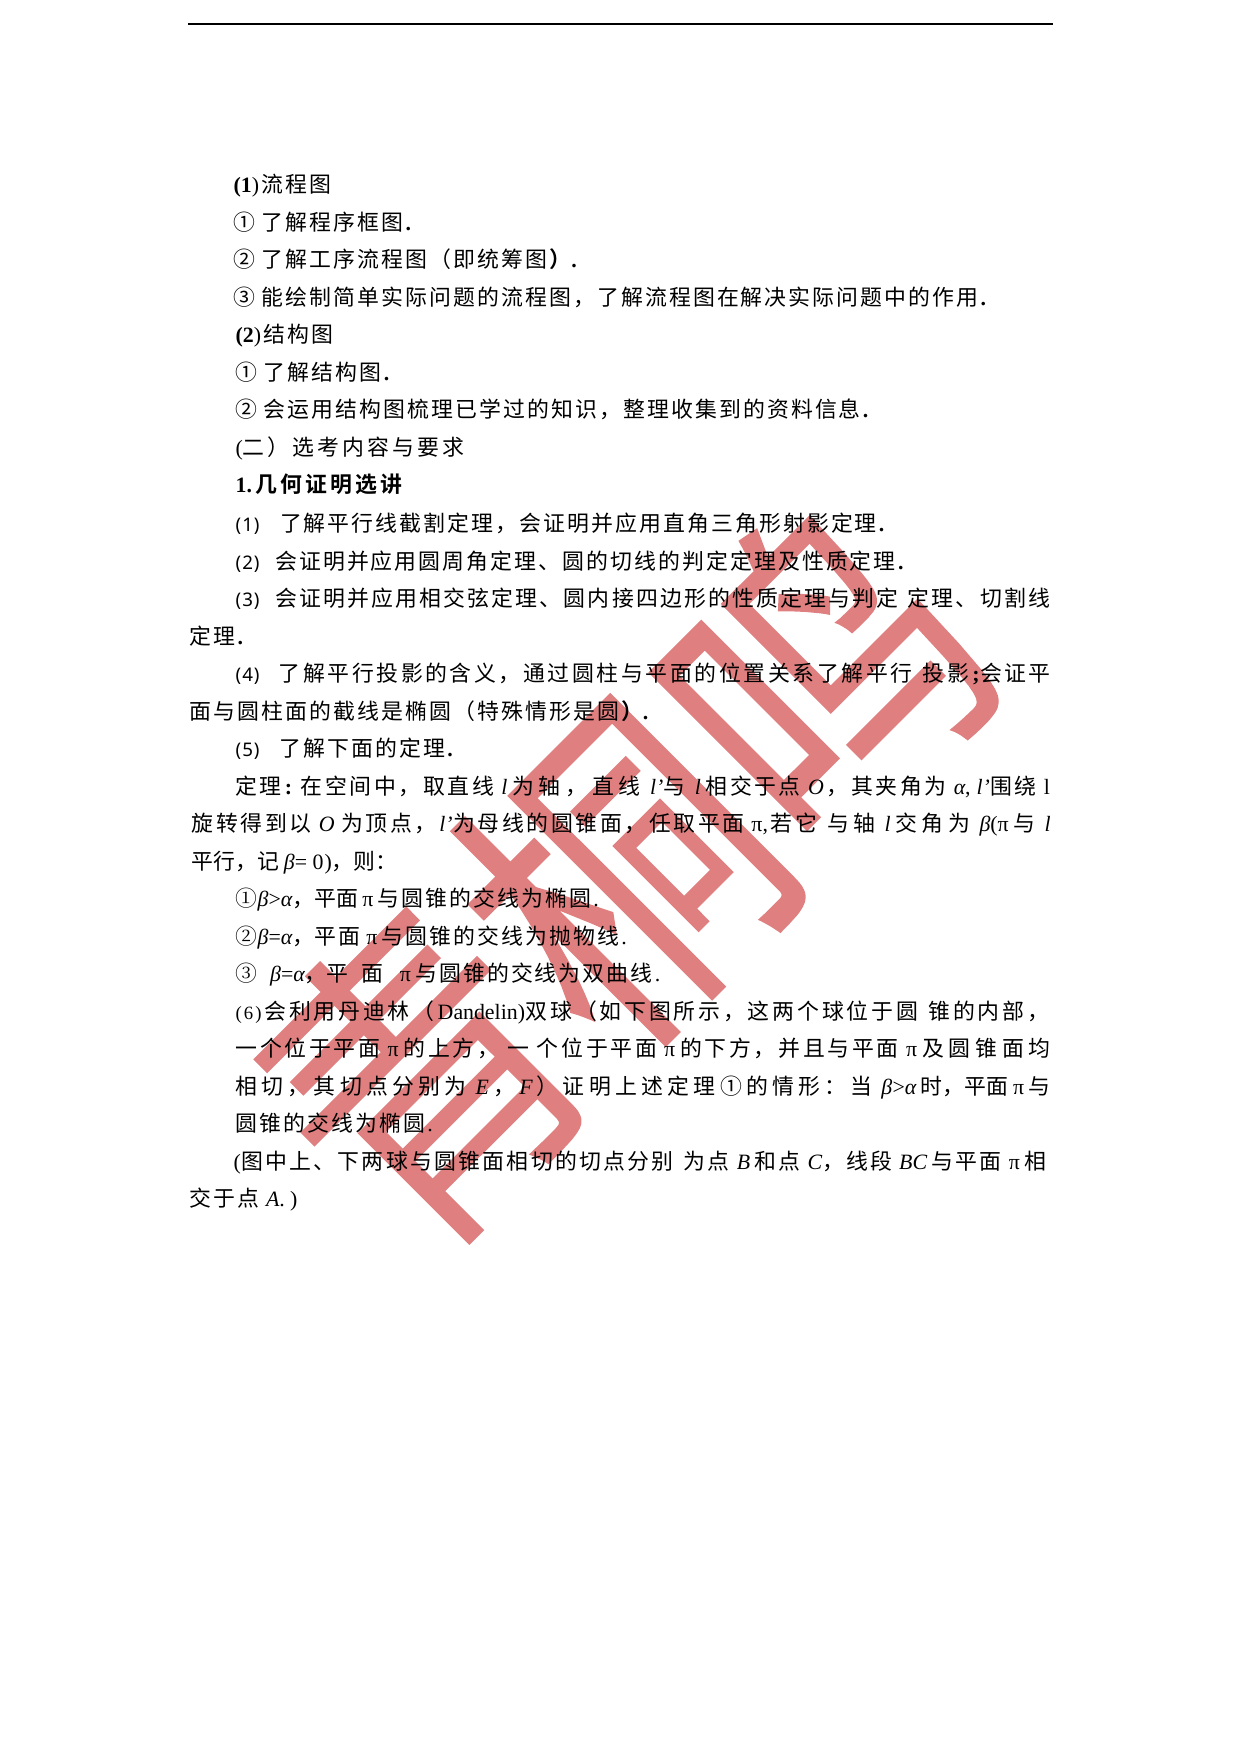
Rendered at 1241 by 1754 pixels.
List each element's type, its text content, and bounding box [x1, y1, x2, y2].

text 1.几何证明选讲 [189, 464, 1053, 502]
list 会证明并应用圆周角定理、圆的切线的判定定理及性质定理. [189, 541, 1053, 578]
text (2)结构图 [189, 314, 1053, 352]
list 了解平行投影的含义，通过圆柱与平面的位置关系了解平行 投影;会证平面与圆柱面的截线是椭圆（特殊情形是圆）. [189, 653, 1051, 728]
text (6)会利用丹迪林（Dandelin)双球（如下图所示，这两个球位于圆 锥的内部，一个位于平面π的上方，一个位于平面π的下方，并且与平面π及圆锥面均相切，其切点分别为E，F）证明上述定理①的情形：当β>α时，平面π与圆锥的交线为椭圆. [235, 991, 1051, 1141]
text ②会运用结构图梳理已学过的知识，整理收集到的资料信息. [189, 389, 1053, 427]
text ①β>α，平面π与圆锥的交线为椭圆. [192, 878, 1053, 916]
text ③能绘制简单实际问题的流程图，了解流程图在解决实际问题中的作用. [189, 277, 1053, 314]
list 会证明并应用相交弦定理、圆内接四边形的性质定理与判定 定理、切割线定理. [189, 578, 1051, 653]
text ③β=α，平面π与圆锥的交线为双曲线. [192, 953, 1053, 991]
text 定理: 在空间中，取直线l为轴，直线l’与l相交于点O，其夹角为α, l’围绕l旋转得到以O为顶点，l’为母线的圆锥面，任取平面π,若它 与轴l交角为β(π与l平行，记β= 0)，则： [192, 766, 1051, 878]
text ②了解工序流程图（即统筹图）. [189, 239, 1053, 277]
text ①了解程序框图. [189, 202, 1053, 239]
text (1)流程图 [189, 164, 1053, 202]
list 了解平行线截割定理，会证明并应用直角三角形射影定理. [189, 503, 1053, 541]
text ②β=α，平面π与圆锥的交线为抛物线. [192, 916, 1053, 953]
list 了解下面的定理. [189, 728, 1053, 766]
text (二）选考内容与要求 [189, 427, 1053, 464]
text (图中上、下两球与圆锥面相切的切点分别 为点B和点C，线段BC与平面π相交于点A. ) [189, 1141, 1046, 1216]
text ①了解结构图. [189, 352, 1053, 389]
